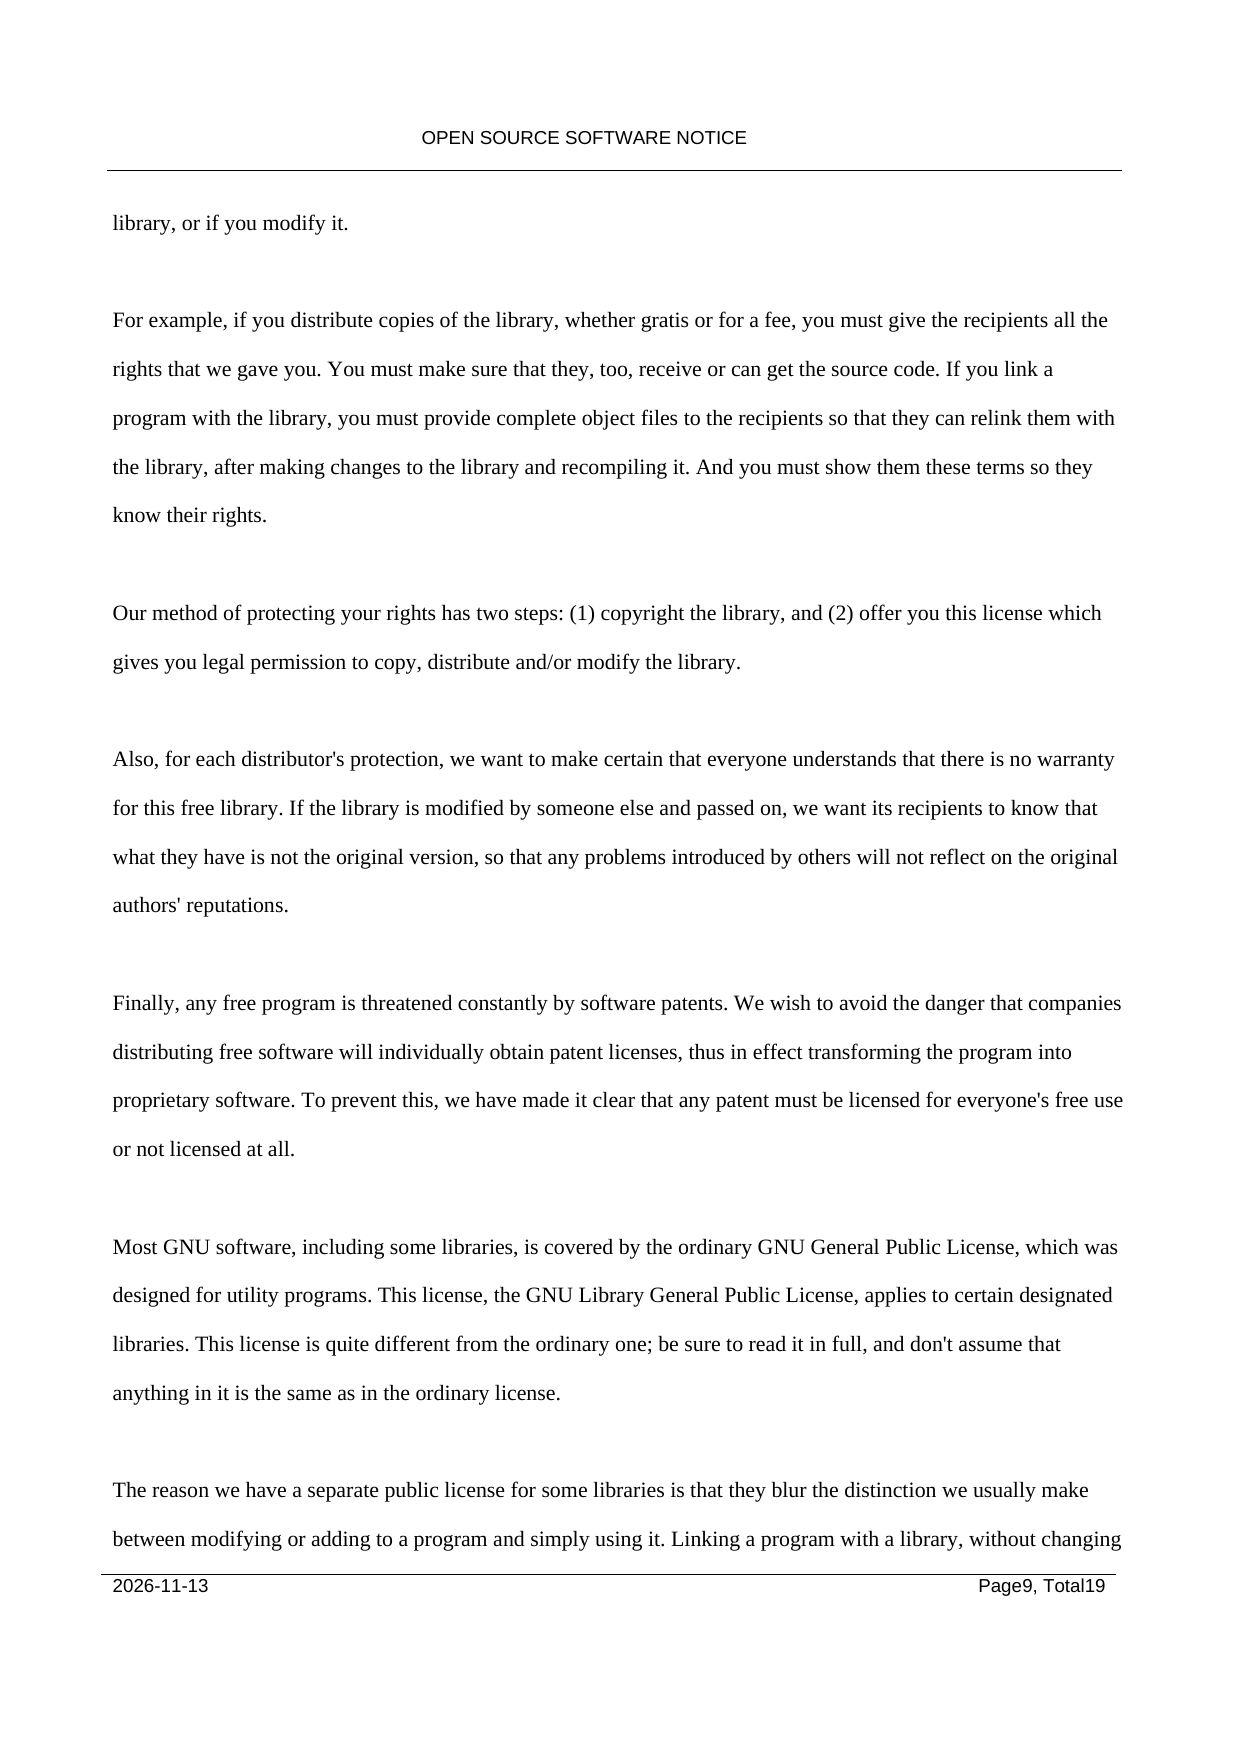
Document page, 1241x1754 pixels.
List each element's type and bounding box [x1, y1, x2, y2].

text [112, 206, 1128, 1555]
